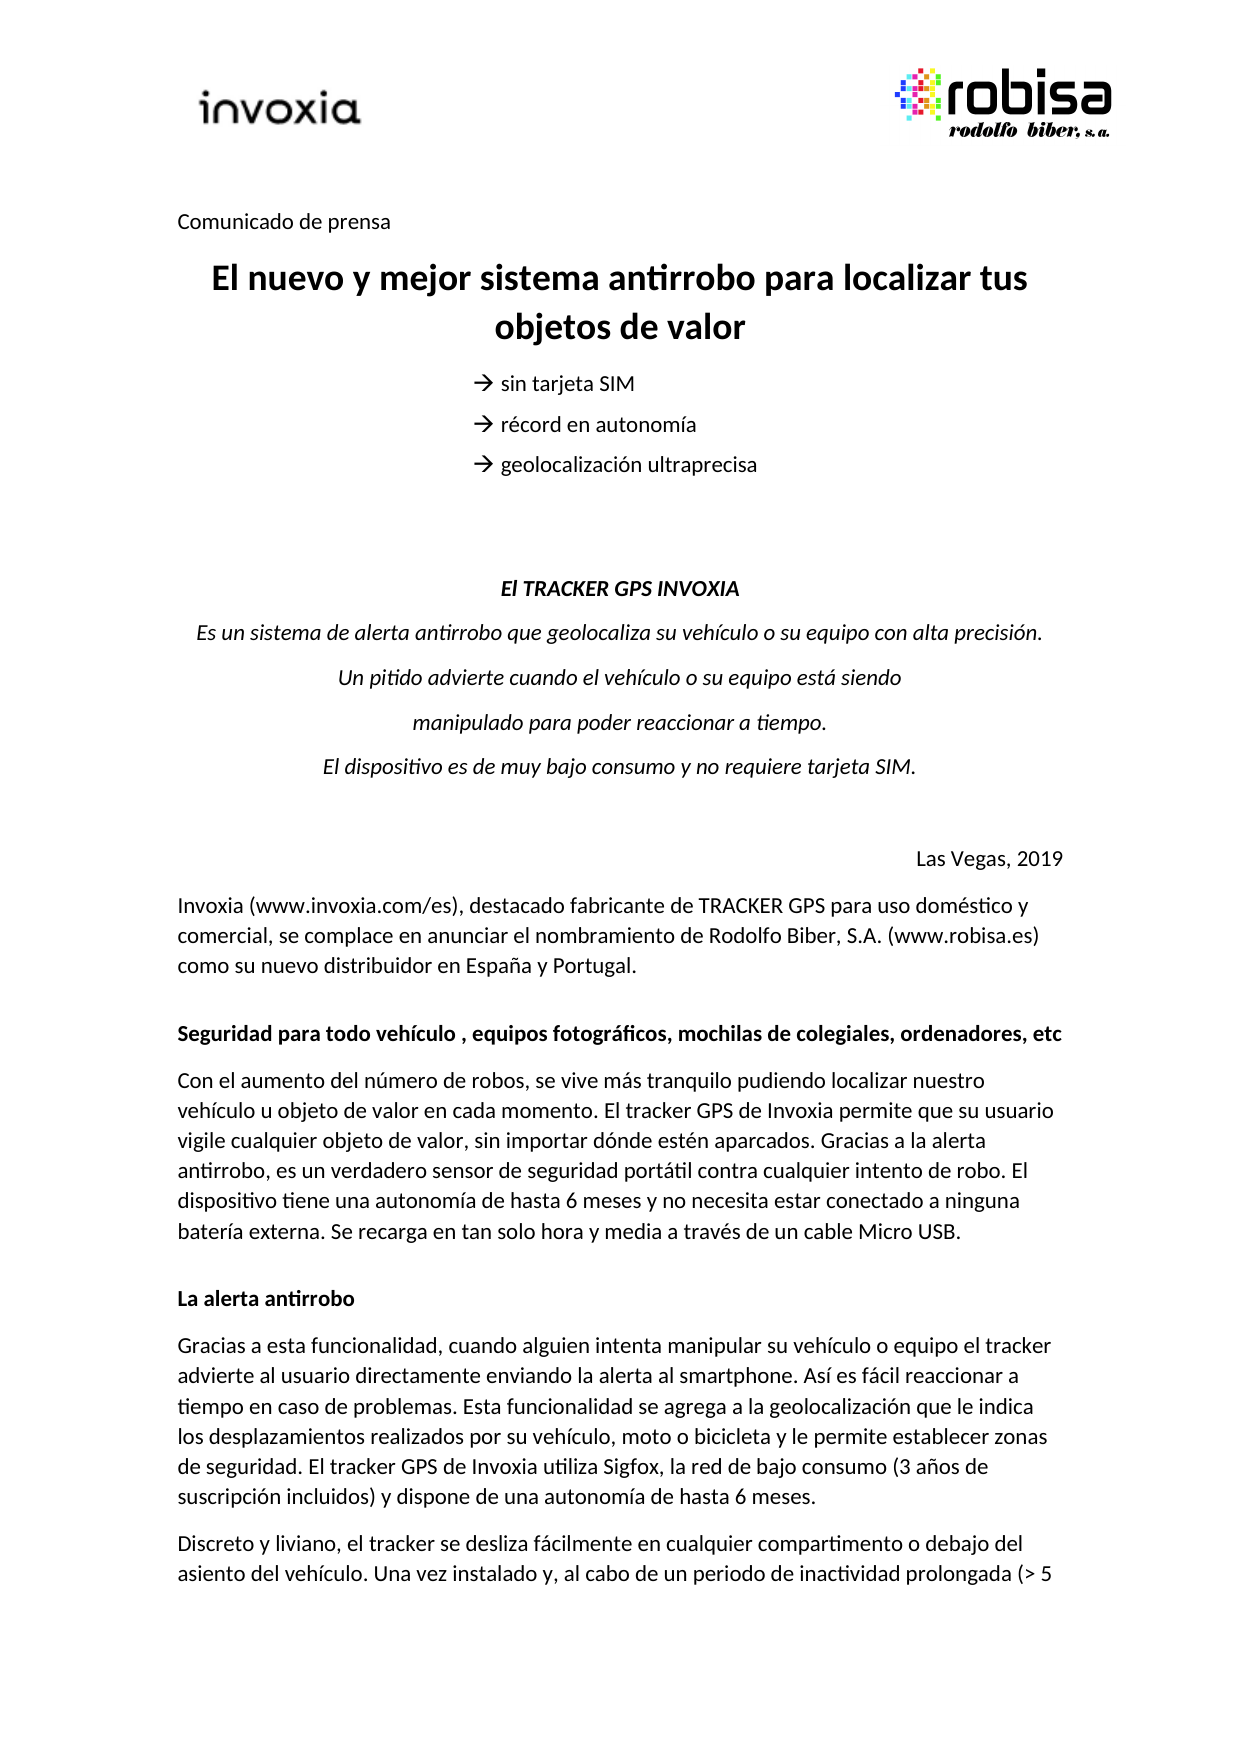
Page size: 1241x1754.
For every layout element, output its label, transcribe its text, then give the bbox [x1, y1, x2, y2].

text El dispositivo es de muy bajo consumo y no requiere tarjeta SIM. [177, 752, 1063, 780]
text El TRACKER GPS INVOXIA [177, 574, 1063, 602]
text Es un sistema de alerta antirrobo que geolocaliza su vehículo o su equipo con alta precisión. [177, 618, 1063, 646]
text sin tarjeta SIM [472, 369, 1063, 397]
text Con el aumento del número de robos, se vive más tranquilo pudiendo localizar nuestro vehículo u objeto de valor en cada momento. El tracker GPS de Invoxia permite que su usuario vigile cualquier objeto de valor, sin importar dónde estén aparcados. Gracias a la alerta antirrobo, es un verdadero sensor de seguridad portátil contra cualquier intento de robo. El dispositivo tiene una autonomía de hasta 6 meses y no necesita estar conectado a ninguna batería externa. Se recarga en tan solo hora y media a través de un cable Micro USB. [177, 1066, 1063, 1245]
text Gracias a esta funcionalidad, cuando alguien intenta manipular su vehículo o equipo el tracker advierte al usuario directamente enviando la alerta al smartphone. Así es fácil reaccionar a tiempo en caso de problemas. Esta funcionalidad se agrega a la geolocalización que le indica los desplazamientos realizados por su vehículo, moto o bicicleta y le permite establecer zonas de seguridad. El tracker GPS de Invoxia utiliza Sigfox, la red de bajo consumo (3 años de suscripción incluidos) y dispone de una autonomía de hasta 6 meses. [177, 1331, 1063, 1511]
text manipulado para poder reaccionar a tiempo. [177, 708, 1063, 736]
picture [879, 65, 1127, 146]
text Invoxia (www.invoxia.com/es), destacado fabricante de TRACKER GPS para uso doméstico y comercial, se complace en anunciar el nombramiento de Rodolfo Biber, S.A. (www.robisa.es) como su nuevo distribuidor en España y Portugal. [177, 891, 1063, 979]
text geolocalización ultraprecisa [472, 450, 1063, 478]
text Comunicado de prensa [177, 207, 1063, 235]
text La alerta antirrobo [177, 1284, 1063, 1313]
text Un pitido advierte cuando el vehículo o su equipo está siendo [177, 663, 1063, 691]
text récord en autonomía [472, 410, 1063, 438]
text Seguridad para todo vehículo , equipos fotográficos, mochilas de colegiales, ordenadores, etc [177, 1019, 1063, 1047]
text El nuevo y mejor sistema antirrobo para localizar tus objetos de valor [177, 254, 1063, 349]
text Las Vegas, 2019 [177, 844, 1063, 872]
